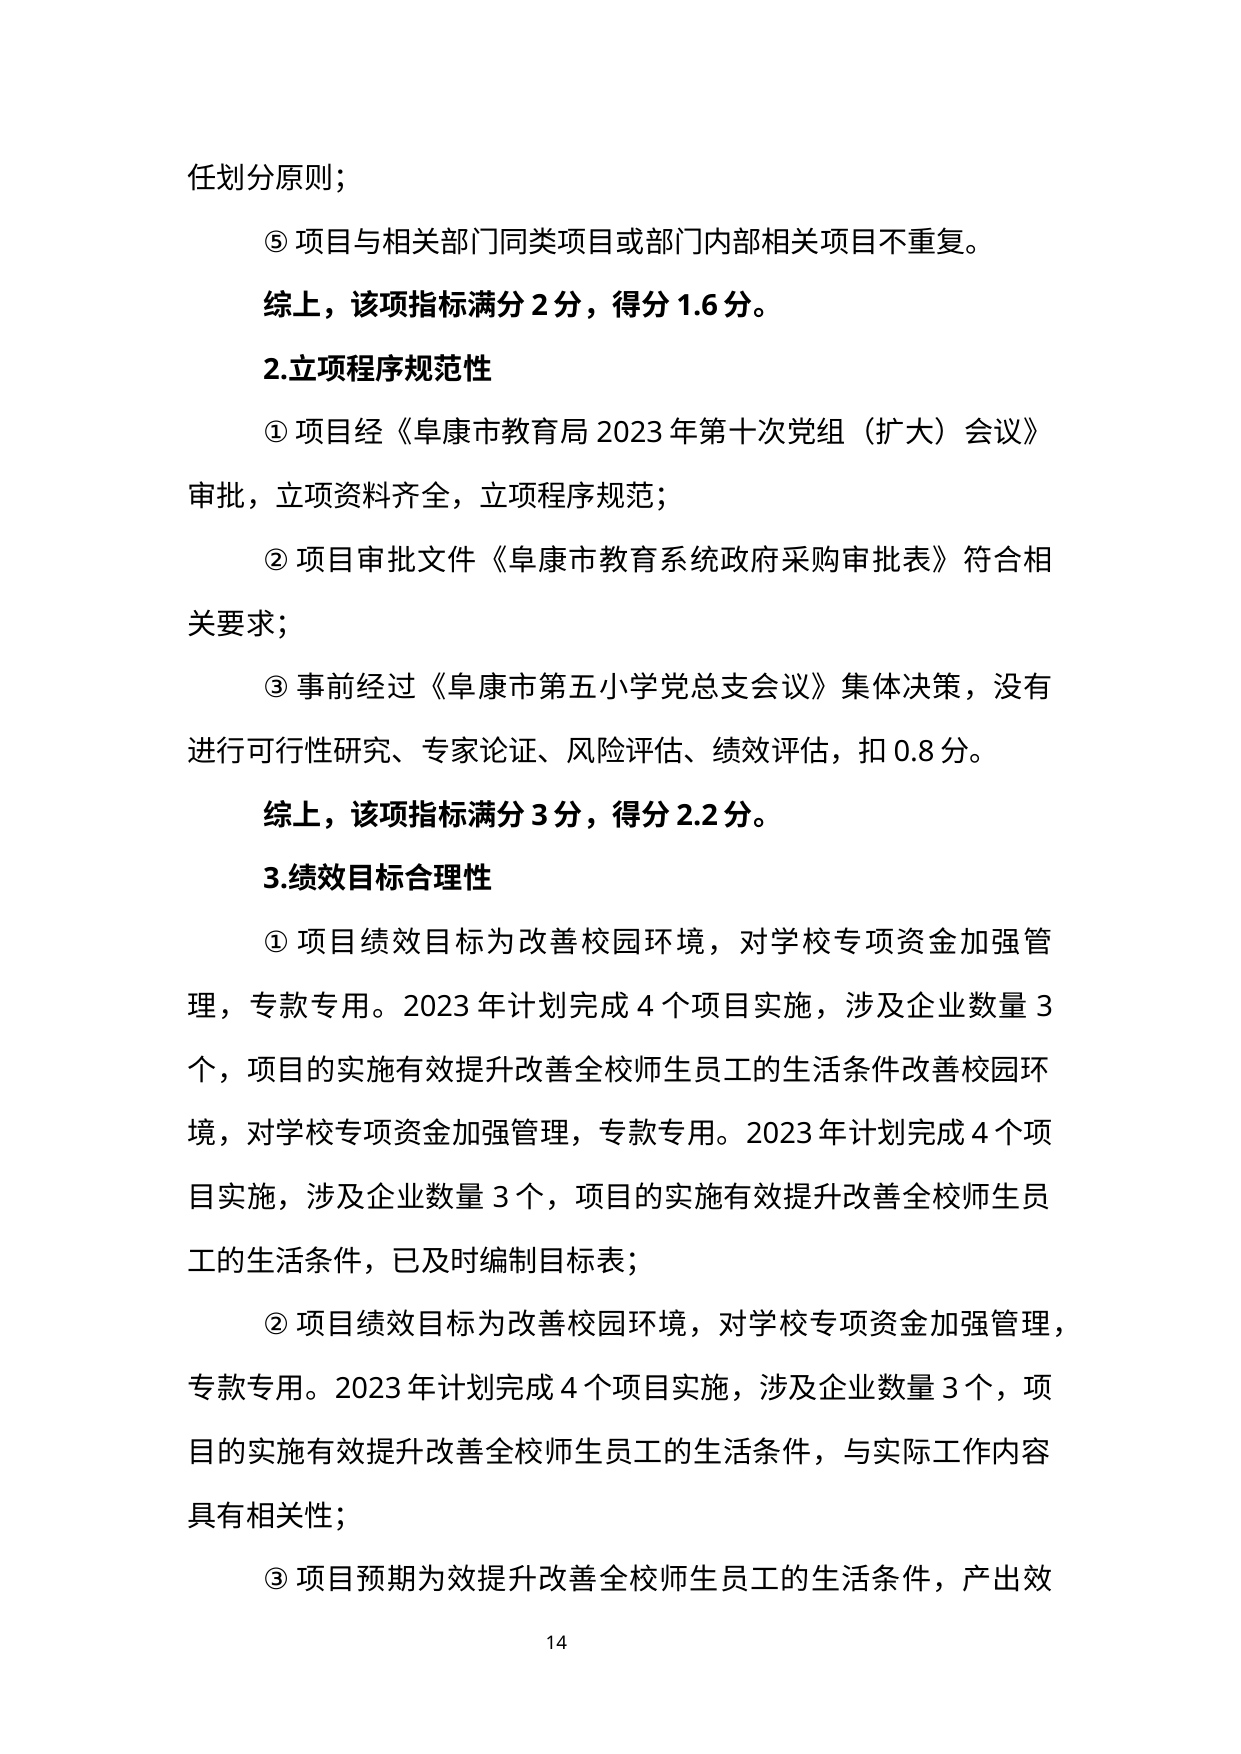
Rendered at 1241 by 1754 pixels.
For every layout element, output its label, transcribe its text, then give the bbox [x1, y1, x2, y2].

text 3.绩效目标合理性 [187, 855, 1053, 897]
text ①项目经《阜康市教育局2023年第十次党组（扩大）会议》审批，立项资料齐全，立项程序规范； [187, 409, 1053, 515]
text ③事前经过《阜康市第五小学党总支会议》集体决策，没有进行可行性研究、专家论证、风险评估、绩效评估，扣0.8分。 [187, 664, 1053, 770]
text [187, 1556, 1053, 1598]
text ②项目绩效目标为改善校园环境，对学校专项资金加强管理，专款专用。2023年计划完成4个项目实施，涉及企业数量3个，项目的实施有效提升改善全校师生员工的生活条件，与实际工作内容具有相关性； [187, 1301, 1053, 1535]
text 综上，该项指标满分3分，得分2.2分。 [187, 791, 1053, 834]
text ②项目审批文件《阜康市教育系统政府采购审批表》符合相关要求； [187, 536, 1053, 643]
text ①项目绩效目标为改善校园环境，对学校专项资金加强管理，专款专用。2023年计划完成4个项目实施，涉及企业数量3个，项目的实施有效提升改善全校师生员工的生活条件改善校园环境，对学校专项资金加强管理，专款专用。2023年计划完成4个项目实施，涉及企业数量3个，项目的实施有效提升改善全校师生员工的生活条件，已及时编制目标表； [187, 918, 1053, 1280]
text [187, 154, 1053, 197]
text 2.立项程序规范性 [187, 345, 1053, 388]
text 综上，该项指标满分2分，得分1.6分。 [187, 282, 1053, 324]
text ⑤项目与相关部门同类项目或部门内部相关项目不重复。 [187, 218, 1053, 261]
